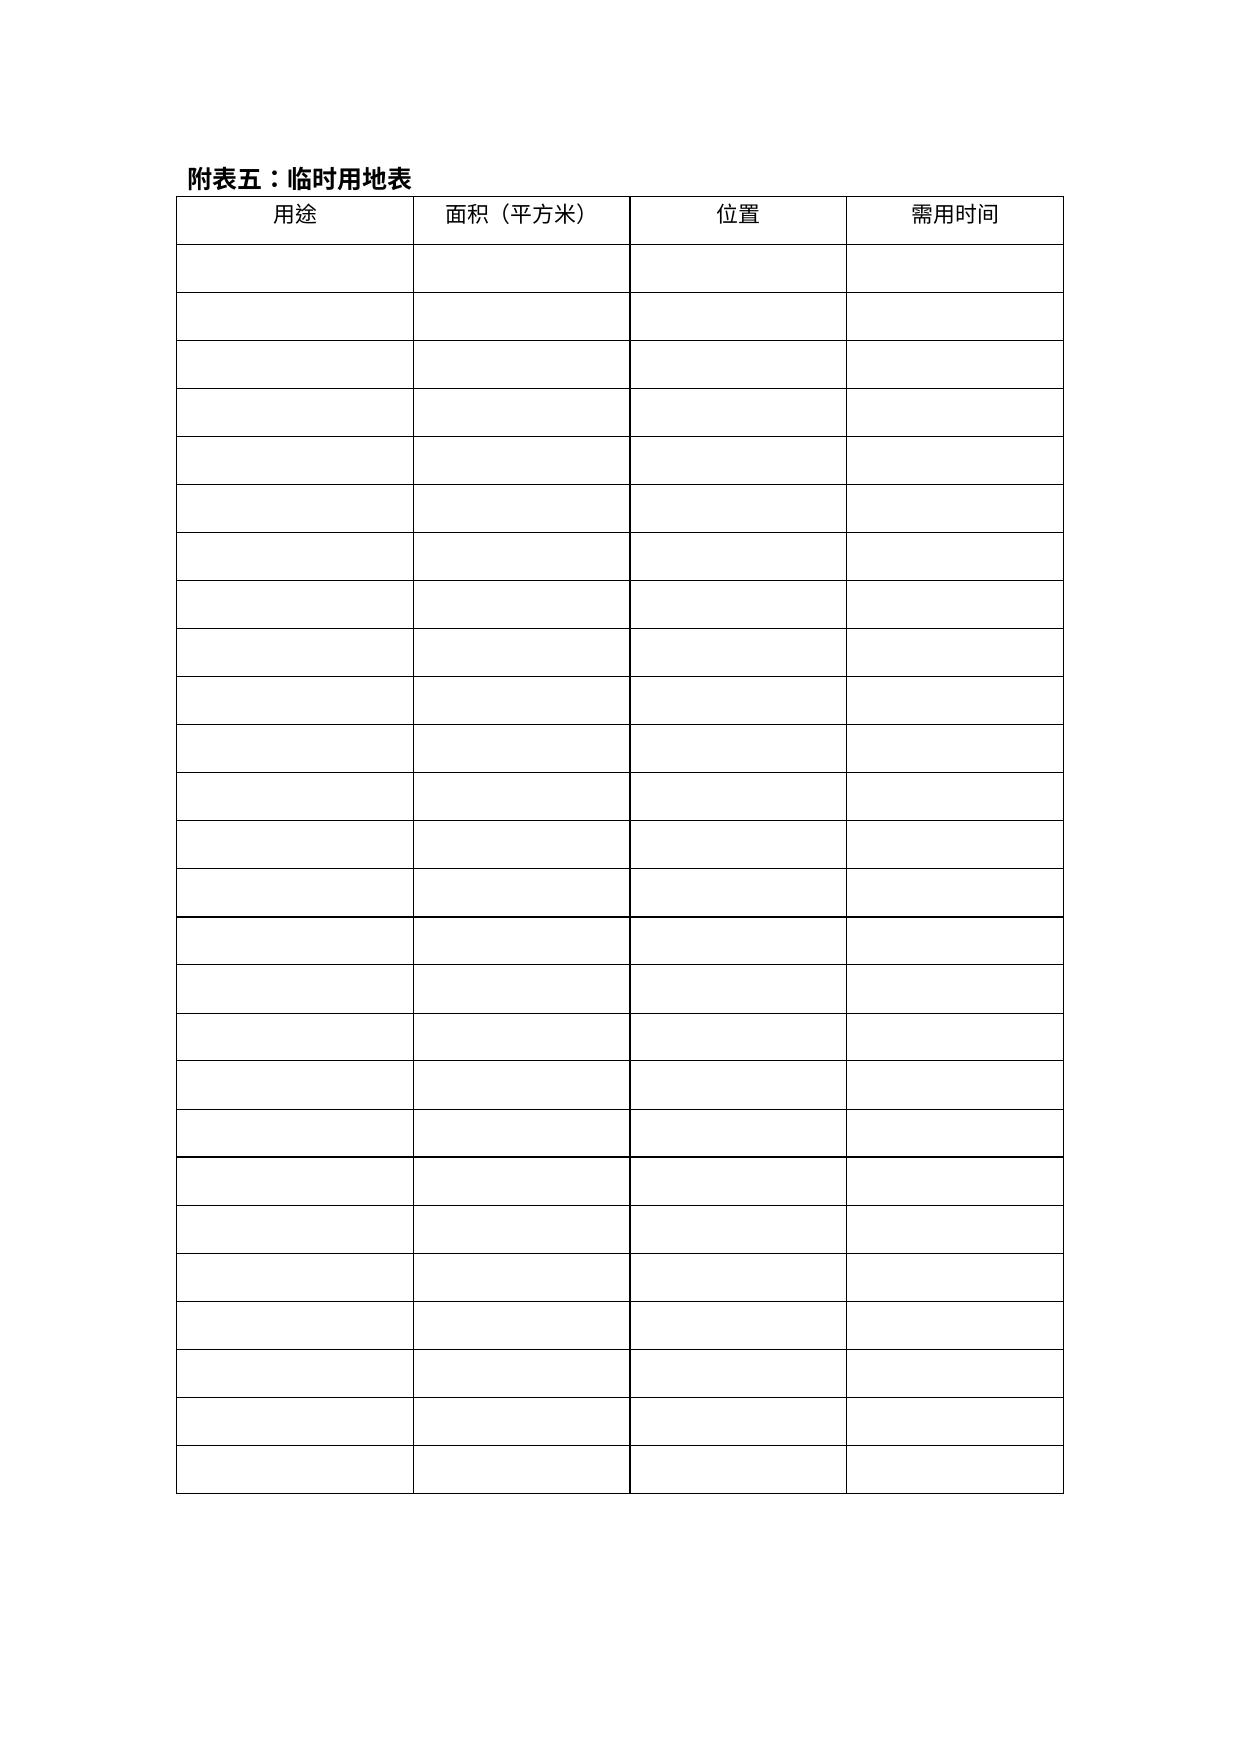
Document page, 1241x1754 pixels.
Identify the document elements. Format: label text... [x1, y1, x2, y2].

table_cell [631, 965, 846, 1012]
table_header 用途 [177, 197, 413, 244]
table_cell [631, 629, 846, 676]
table_cell [847, 293, 1063, 340]
table_cell [414, 965, 629, 1012]
table_cell [177, 965, 413, 1012]
table_header 需用时间 [847, 197, 1063, 244]
table_cell [847, 965, 1063, 1012]
table_cell [847, 533, 1063, 580]
table_cell [414, 293, 629, 340]
table_cell [177, 629, 413, 676]
table_cell [177, 1398, 413, 1444]
table_cell [631, 1061, 846, 1108]
table_cell [847, 1158, 1063, 1204]
table_cell [631, 1206, 846, 1252]
table_cell [414, 1302, 629, 1348]
table_cell [177, 437, 413, 484]
table_cell [847, 725, 1063, 772]
table_cell [414, 629, 629, 676]
table_cell [631, 1014, 846, 1060]
table_cell [414, 1110, 629, 1156]
table_cell [847, 677, 1063, 724]
table_cell [847, 485, 1063, 532]
table_cell [177, 533, 413, 580]
table_cell [847, 245, 1063, 292]
table_cell [631, 821, 846, 868]
table_cell [847, 1014, 1063, 1060]
table_cell [177, 725, 413, 772]
table_cell [847, 1254, 1063, 1301]
table_cell [414, 821, 629, 868]
table_cell [414, 245, 629, 292]
table_cell [177, 1302, 413, 1348]
table_cell [631, 918, 846, 964]
table_cell [631, 1350, 846, 1397]
table_cell [414, 1350, 629, 1397]
table_cell [414, 1254, 629, 1301]
table_cell [631, 1158, 846, 1204]
table_cell [631, 725, 846, 772]
table_cell [177, 1254, 413, 1301]
table_cell [177, 245, 413, 292]
table_cell [414, 773, 629, 820]
table_cell [847, 869, 1063, 916]
table_cell [177, 1158, 413, 1204]
table_cell [631, 1398, 846, 1444]
table_cell [414, 1398, 629, 1444]
table_cell [177, 918, 413, 964]
table_cell [177, 677, 413, 724]
table_cell [177, 581, 413, 628]
table_cell [631, 485, 846, 532]
table_cell [177, 869, 413, 916]
table_cell [414, 485, 629, 532]
table_cell [847, 1446, 1063, 1493]
table_cell [631, 437, 846, 484]
table_cell [177, 1350, 413, 1397]
table_cell [177, 1061, 413, 1108]
table_header 面积（平方米） [414, 197, 629, 244]
table_cell [631, 1110, 846, 1156]
table_cell [847, 1302, 1063, 1348]
table_cell [414, 437, 629, 484]
table_cell [414, 1206, 629, 1252]
table_cell [177, 773, 413, 820]
table_cell [847, 389, 1063, 436]
table_cell [631, 869, 846, 916]
table_cell [847, 1350, 1063, 1397]
table_header 位置 [631, 197, 846, 244]
table_cell [847, 437, 1063, 484]
table_cell [414, 725, 629, 772]
table_cell [177, 341, 413, 388]
table_cell [631, 773, 846, 820]
table_cell [177, 1014, 413, 1060]
table_cell [414, 1061, 629, 1108]
table_cell [847, 629, 1063, 676]
table_cell [414, 677, 629, 724]
table_cell [177, 1206, 413, 1252]
table_cell [414, 389, 629, 436]
table_cell [847, 581, 1063, 628]
table_cell [177, 485, 413, 532]
table_cell [631, 533, 846, 580]
table_cell [414, 581, 629, 628]
table_cell [847, 821, 1063, 868]
table_cell [414, 1446, 629, 1493]
table_cell [631, 389, 846, 436]
table_cell [847, 1110, 1063, 1156]
table_cell [177, 821, 413, 868]
table_cell [631, 341, 846, 388]
table_cell [847, 918, 1063, 964]
table_cell [847, 1061, 1063, 1108]
table_cell [177, 1110, 413, 1156]
table_cell [631, 293, 846, 340]
table_cell [631, 1302, 846, 1348]
table_cell [847, 773, 1063, 820]
table_cell [847, 341, 1063, 388]
table_cell [177, 389, 413, 436]
table_cell [414, 533, 629, 580]
table_cell [414, 341, 629, 388]
table_cell [177, 1446, 413, 1493]
table_cell [414, 1158, 629, 1204]
table_cell [414, 918, 629, 964]
table_cell [847, 1206, 1063, 1252]
table_cell [177, 293, 413, 340]
table_cell [414, 869, 629, 916]
table_cell [631, 581, 846, 628]
table_cell [631, 677, 846, 724]
table_cell [414, 1014, 629, 1060]
table_cell [631, 1254, 846, 1301]
table_cell [631, 245, 846, 292]
table_cell [847, 1398, 1063, 1444]
table_cell [631, 1446, 846, 1493]
text 附表五：临时用地表 [187, 162, 1053, 196]
